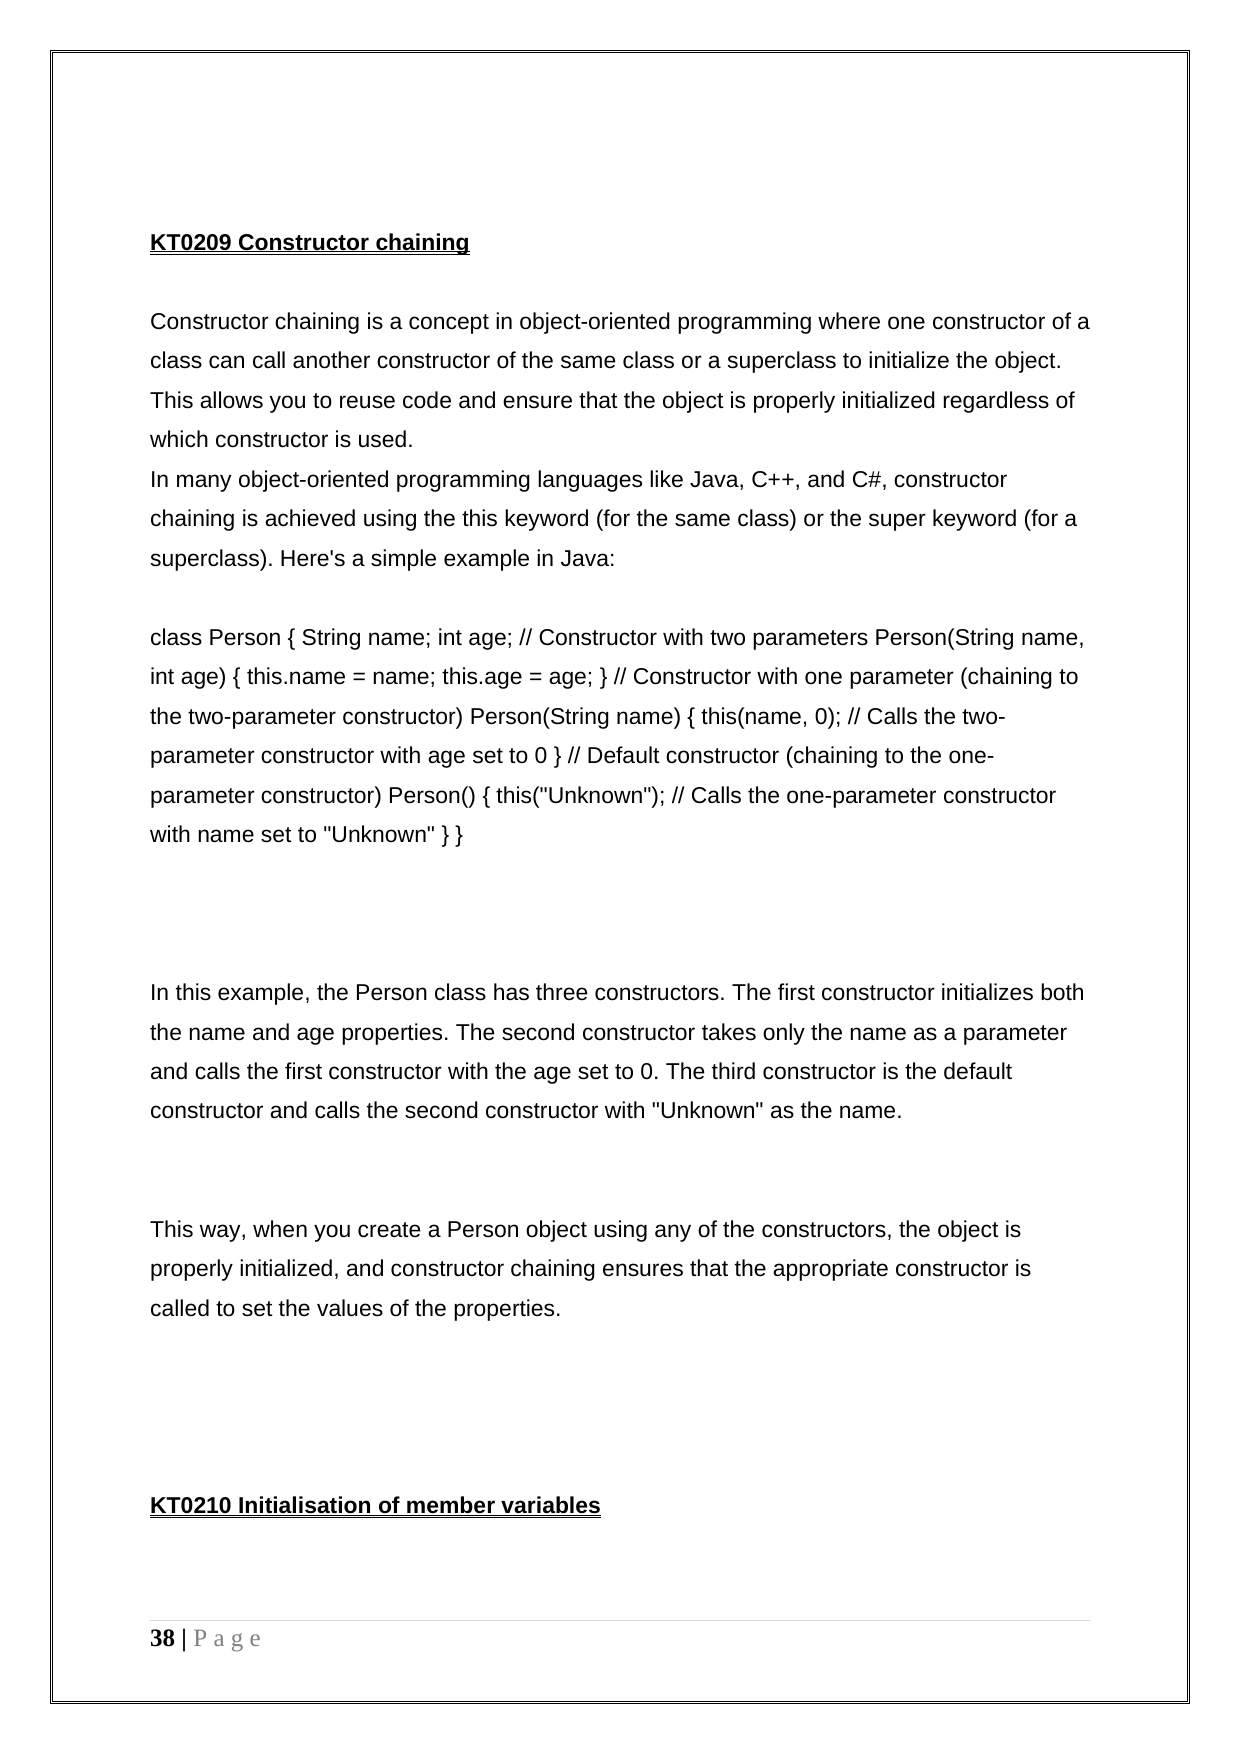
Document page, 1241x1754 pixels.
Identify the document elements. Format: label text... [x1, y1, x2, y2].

text In this example, the Person class has three constructors. The first constructor initializes both the name and age properties. The second constructor takes only the name as a parameter and calls the first constructor with the age set to 0. The third constructor is the default constructor and calls the second constructor with "Unknown" as the name. [150, 979, 1090, 1124]
text KT0210 Initialisation of member variables [150, 1492, 1090, 1519]
text This way, when you create a Person object using any of the constructors, the object is properly initialized, and constructor chaining ensures that the appropriate constructor is called to set the values of the properties. [150, 1216, 1090, 1321]
text KT0209 Constructor chaining [150, 229, 1090, 255]
text In many object-oriented programming languages like Java, C++, and C#, constructor chaining is achieved using the this keyword (for the same class) or the super keyword (for a superclass). Here's a simple example in Java: [150, 466, 1090, 571]
text class Person { String name; int age; // Constructor with two parameters Person(String name, int age) { this.name = name; this.age = age; } // Constructor with one parameter (chaining to the two-parameter constructor) Person(String name) { this(name, 0); // Calls the two-parameter constructor with age set to 0 } // Default constructor (chaining to the one-parameter constructor) Person() { this("Unknown"); // Calls the one-parameter constructor with name set to "Unknown" } } [150, 624, 1090, 847]
text Constructor chaining is a concept in object-oriented programming where one constructor of a class can call another constructor of the same class or a superclass to initialize the object. This allows you to reuse code and ensure that the object is properly initialized regardless of which constructor is used. [150, 308, 1090, 453]
